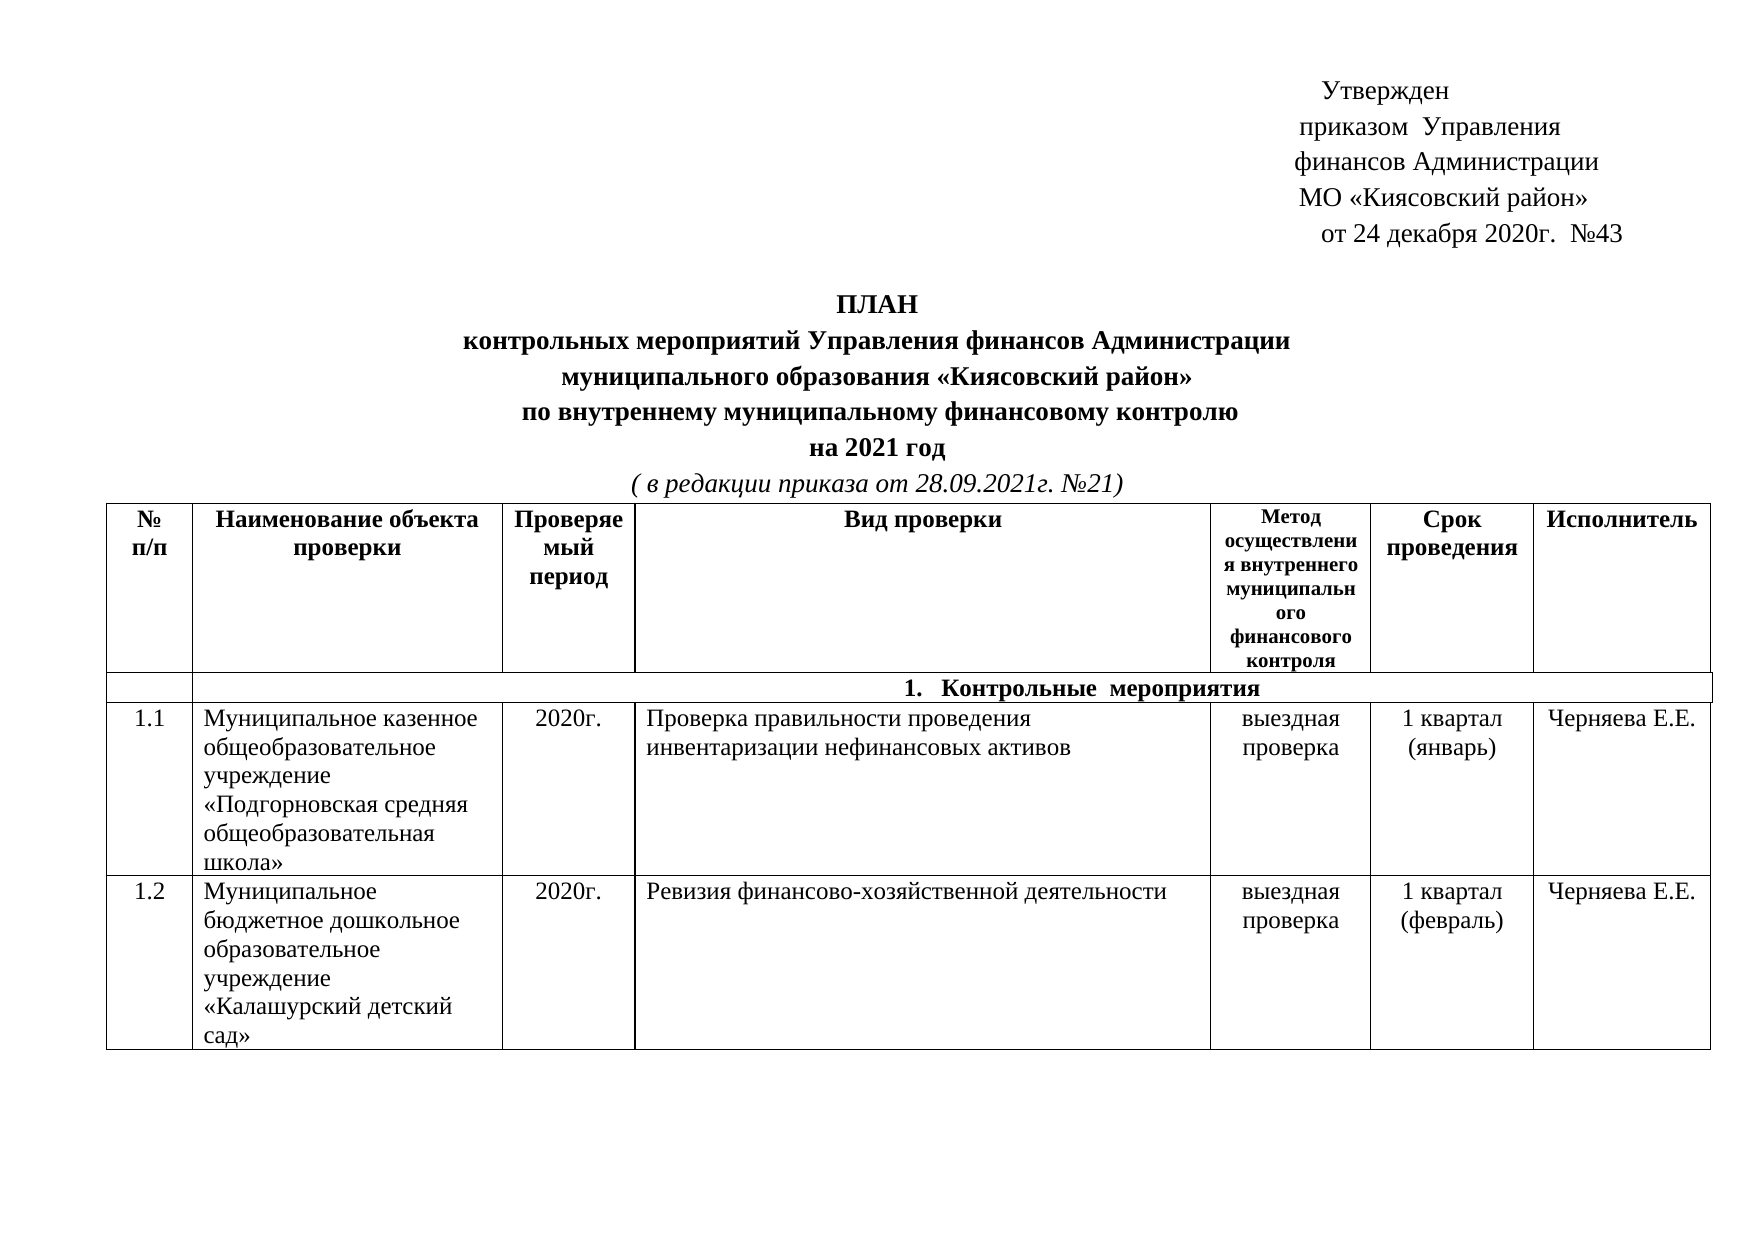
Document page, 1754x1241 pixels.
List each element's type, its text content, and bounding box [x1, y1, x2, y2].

table_header Наименование объекта проверки [193, 504, 502, 672]
text МО «Киясовский район» [118, 181, 1636, 212]
text по внутреннему муниципальному финансовому контролю [118, 395, 1636, 427]
text финансов Администрации [118, 145, 1636, 176]
table_header Проверяемый период [503, 504, 634, 672]
table_cell Контрольные мероприятия [414, 673, 1712, 702]
table_cell 2020г. [503, 876, 634, 1049]
table_cell [107, 673, 192, 702]
table_cell 1 квартал (январь) [1371, 703, 1533, 875]
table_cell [193, 876, 502, 1049]
text ПЛАН [118, 288, 1636, 319]
table_cell выездная проверка [1211, 703, 1370, 875]
table_cell 1.1 [107, 703, 192, 875]
table_cell 1 квартал (февраль) [1371, 876, 1533, 1049]
table_cell Проверка правильности проведения инвентаризации нефинансовых активов [636, 703, 1210, 875]
table_cell 1.2 [107, 876, 192, 1049]
table_cell выездная проверка [1211, 876, 1370, 1049]
table_header № п/п [107, 504, 192, 672]
table_cell [193, 673, 413, 702]
text ( в редакции приказа от 28.09.2021г. №21) [118, 467, 1636, 498]
text приказом Управления [118, 109, 1636, 141]
table_cell Муниципальное казенное общеобразовательное учреждение «Подгорновская средняя общеобразовательная школа» [193, 703, 502, 875]
table_cell 2020г. [503, 703, 634, 875]
table_header Метод осуществления внутреннего муниципального финансового контроля [1211, 504, 1370, 672]
text Утвержден [118, 74, 1636, 105]
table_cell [636, 876, 1210, 1049]
table_cell Черняева Е.Е. [1534, 703, 1710, 875]
text контрольных мероприятий Управления финансов Администрации [118, 324, 1636, 355]
table_header Исполнитель [1534, 504, 1710, 672]
table_header Вид проверки [636, 504, 1210, 672]
text от 24 декабря 2020г. №43 [118, 217, 1636, 248]
table_header Срок проведения [1371, 504, 1533, 672]
table_cell Черняева Е.Е. [1534, 876, 1710, 1049]
text на 2021 год [118, 431, 1636, 462]
text муниципального образования «Киясовский район» [118, 360, 1636, 391]
